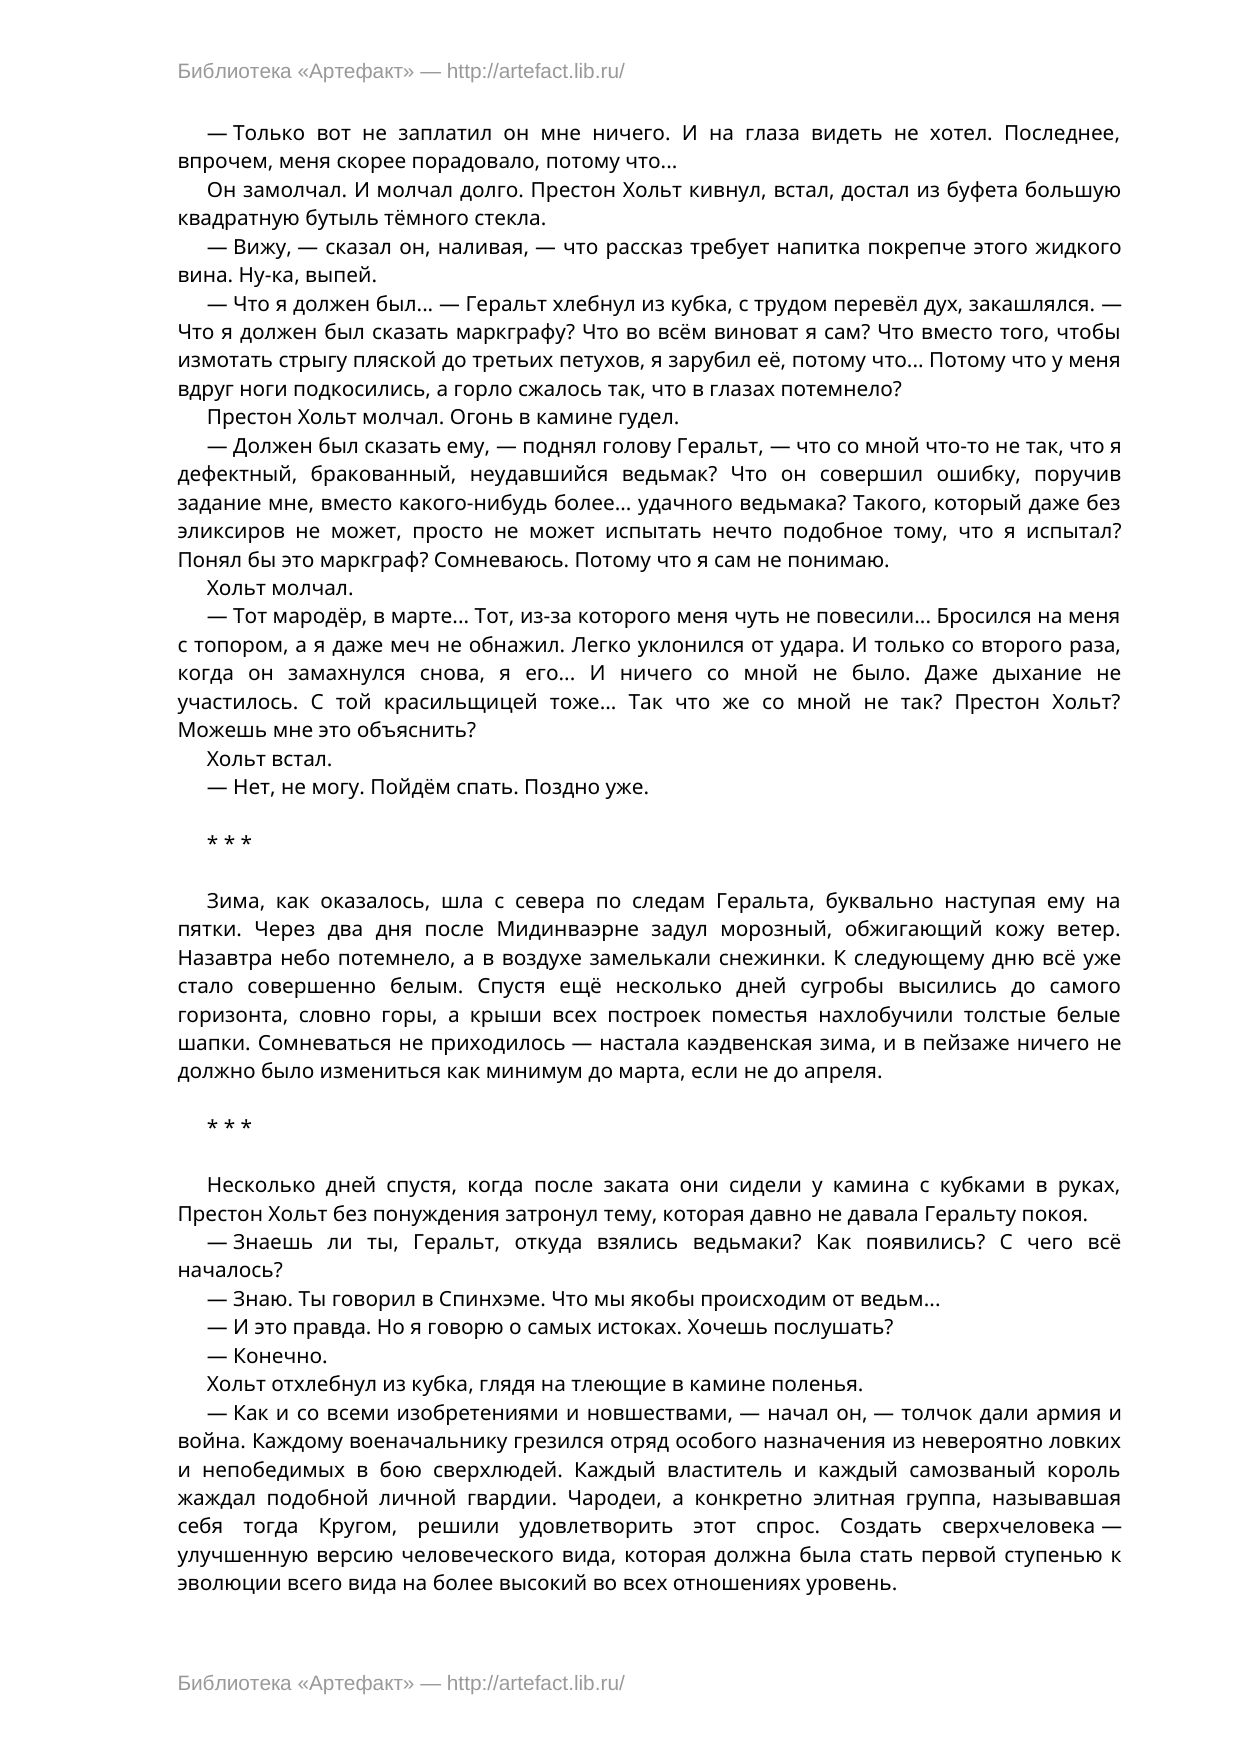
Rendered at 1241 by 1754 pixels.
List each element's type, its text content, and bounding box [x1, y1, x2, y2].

text Он замолчал. И молчал долго. Престон Хольт кивнул, встал, достал из буфета большую квадратную бутыль тёмного стекла. [177, 175, 1122, 232]
text — Только вот не заплатил он мне ничего. И на глаза видеть не хотел. Последнее, впрочем, меня скорее порадовало, потому что... [177, 118, 1122, 175]
text — Тот мародёр, в марте... Тот, из-за которого меня чуть не повесили... Бросился на меня с топором, а я даже меч не обнажил. Легко уклонился от удара. И только со второго раза, когда он замахнулся снова, я его... И ничего со мной не было. Даже дыхание не участилось. С той красильщицей тоже... Так что же со мной не так? Престон Хольт? Можешь мне это объяснить? [177, 602, 1122, 744]
text — Знаю. Ты говорил в Спинхэме. Что мы якобы происходим от ведьм... [177, 1284, 1122, 1312]
subtitle * * * [177, 1113, 1122, 1142]
text Зима, как оказалось, шла с севера по следам Геральта, буквально наступая ему на пятки. Через два дня после Мидинваэрне задул морозный, обжигающий кожу ветер. Назавтра небо потемнело, а в воздухе замелькали снежинки. К следующему дню всё уже стало совершенно белым. Спустя ещё несколько дней сугробы высились до самого горизонта, словно горы, а крыши всех построек поместья нахлобучили толстые белые шапки. Сомневаться не приходилось — настала каэдвенская зима, и в пейзаже ничего не должно было измениться как минимум до марта, если не до апреля. [177, 886, 1122, 1085]
text — Конечно. [177, 1341, 1122, 1369]
text — Что я должен был... — Геральт хлебнул из кубка, с трудом перевёл дух, закашлялся. — Что я должен был сказать маркграфу? Что во всём виноват я сам? Что вместо того, чтобы измотать стрыгу пляской до третьих петухов, я зарубил её, потому что... Потому что у меня вдруг ноги подкосились, а горло сжалось так, что в глазах потемнело? [177, 289, 1122, 402]
text — Знаешь ли ты, Геральт, откуда взялись ведьмаки? Как появились? С чего всё началось? [177, 1227, 1122, 1284]
text — Вижу, — сказал он, наливая, — что рассказ требует напитка покрепче этого жидкого вина. Ну-ка, выпей. [177, 232, 1122, 289]
text Престон Хольт молчал. Огонь в камине гудел. [177, 402, 1122, 431]
text Хольт молчал. [177, 573, 1122, 602]
text Хольт встал. [177, 744, 1122, 772]
text Несколько дней спустя, когда после заката они сидели у камина с кубками в руках, Престон Хольт без понуждения затронул тему, которая давно не давала Геральту покоя. [177, 1170, 1122, 1227]
text — И это правда. Но я говорю о самых истоках. Хочешь послушать? [177, 1312, 1122, 1341]
text Хольт отхлебнул из кубка, глядя на тлеющие в камине поленья. [177, 1369, 1122, 1398]
text — Должен был сказать ему, — поднял голову Геральт, — что со мной что-то не так, что я дефектный, бракованный, неудавшийся ведьмак? Что он совершил ошибку, поручив задание мне, вместо какого-нибудь более... удачного ведьмака? Такого, который даже без эликсиров не может, просто не может испытать нечто подобное тому, что я испытал? Понял бы это маркграф? Сомневаюсь. Потому что я сам не понимаю. [177, 431, 1122, 573]
text — Нет, не могу. Пойдём спать. Поздно уже. [177, 772, 1122, 801]
subtitle * * * [177, 829, 1122, 857]
text — Как и со всеми изобретениями и новшествами, — начал он, — толчок дали армия и война. Каждому военачальнику грезился отряд особого назначения из невероятно ловких и непобедимых в бою сверхлюдей. Каждый властитель и каждый самозваный король жаждал подобной личной гвардии. Чародеи, а конкретно элитная группа, называвшая себя тогда Кругом, решили удовлетворить этот спрос. Создать сверхчеловека — улучшенную версию человеческого вида, которая должна была стать первой ступенью к эволюции всего вида на более высокий во всех отношениях уровень. [177, 1398, 1122, 1597]
